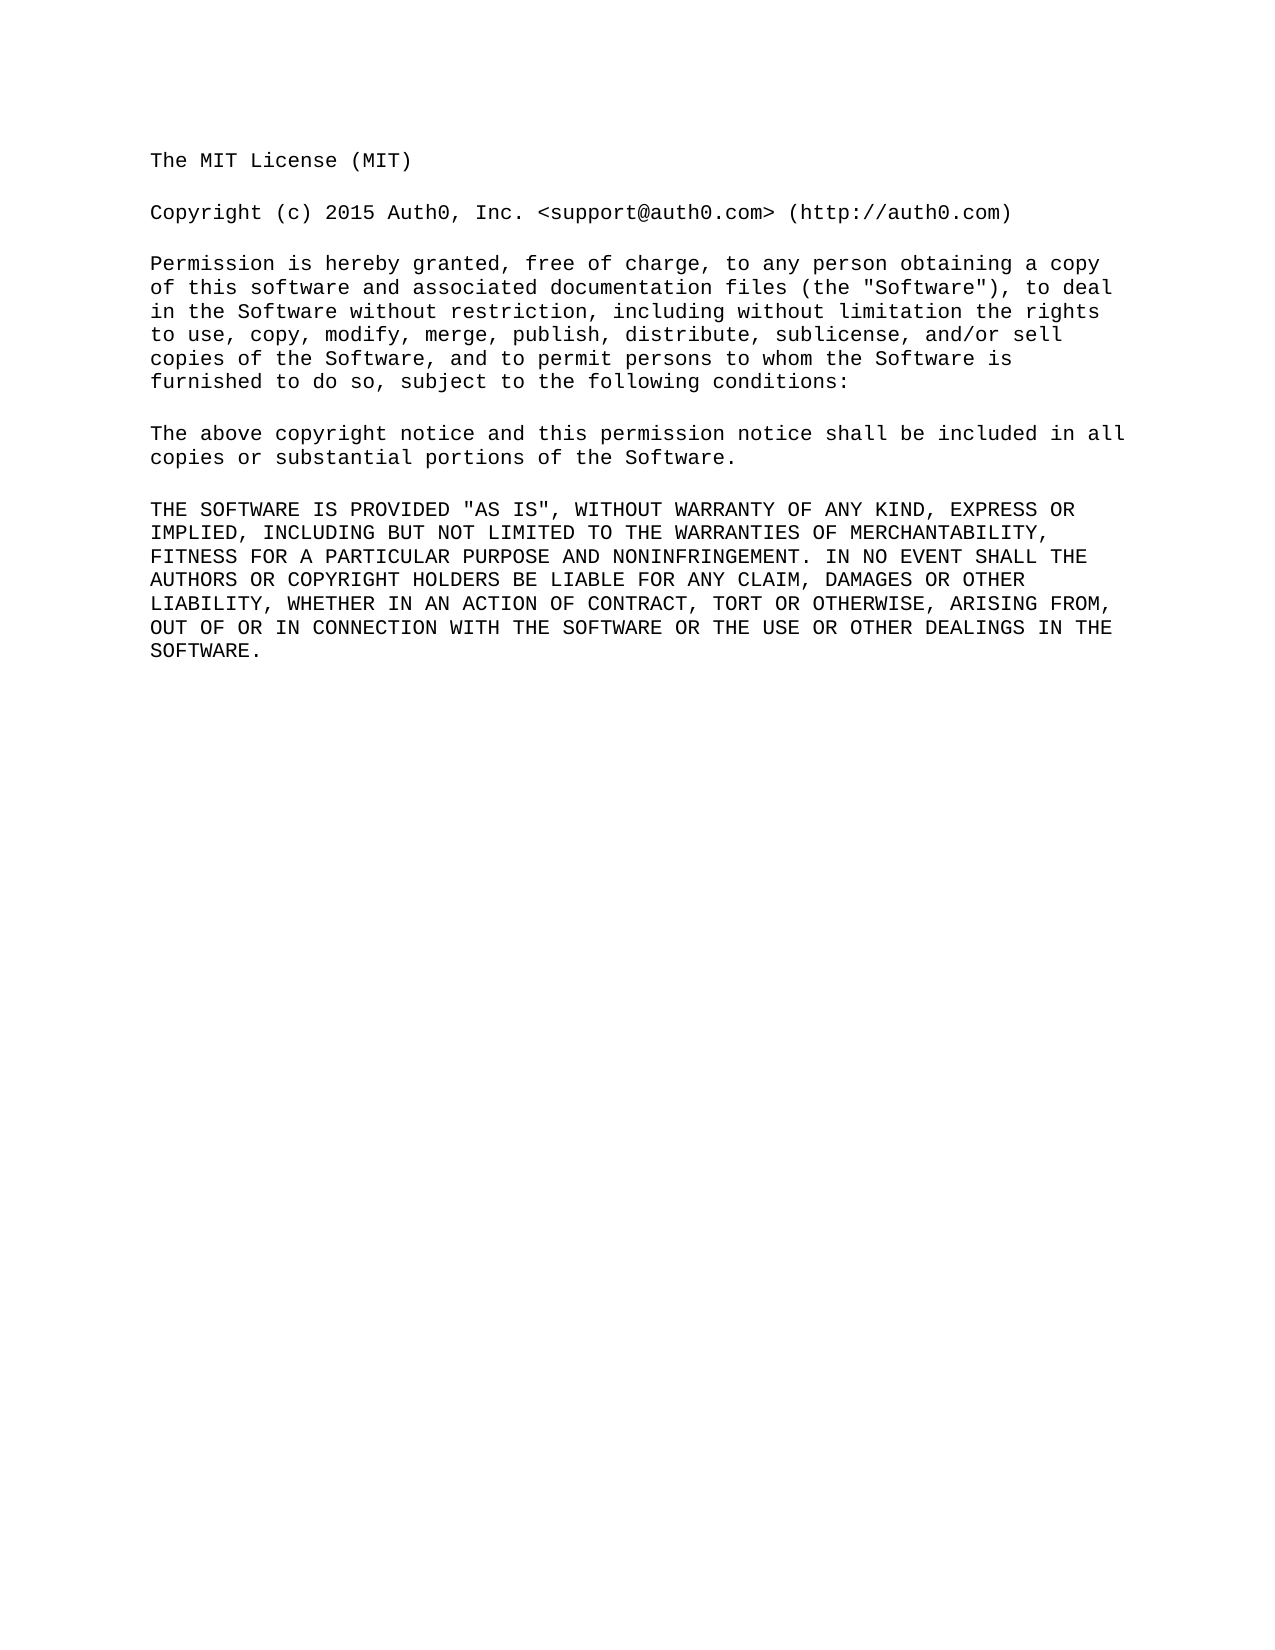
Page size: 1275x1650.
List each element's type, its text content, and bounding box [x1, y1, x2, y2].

text The above copyright notice and this permission notice shall be included in all [150, 423, 1125, 447]
text copies of the Software, and to permit persons to whom the Software is [150, 348, 1125, 372]
text furnished to do so, subject to the following conditions: [150, 372, 1125, 395]
text THE SOFTWARE IS PROVIDED "AS IS", WITHOUT WARRANTY OF ANY KIND, EXPRESS OR [150, 498, 1125, 522]
text FITNESS FOR A PARTICULAR PURPOSE AND NONINFRINGEMENT. IN NO EVENT SHALL THE [150, 546, 1125, 569]
text AUTHORS OR COPYRIGHT HOLDERS BE LIABLE FOR ANY CLAIM, DAMAGES OR OTHER [150, 569, 1125, 593]
text OUT OF OR IN CONNECTION WITH THE SOFTWARE OR THE USE OR OTHER DEALINGS IN THE [150, 617, 1125, 640]
text of this software and associated documentation files (the "Software"), to deal [150, 277, 1125, 301]
text copies or substantial portions of the Software. [150, 447, 1125, 471]
text in the Software without restriction, including without limitation the rights [150, 301, 1125, 324]
text IMPLIED, INCLUDING BUT NOT LIMITED TO THE WARRANTIES OF MERCHANTABILITY, [150, 522, 1125, 546]
text Permission is hereby granted, free of charge, to any person obtaining a copy [150, 253, 1125, 277]
text to use, copy, modify, merge, publish, distribute, sublicense, and/or sell [150, 324, 1125, 348]
text SOFTWARE. [150, 640, 1125, 664]
text Copyright (c) 2015 Auth0, Inc. <support@auth0.com> (http://auth0.com) [150, 202, 1125, 225]
text The MIT License (MIT) [150, 150, 1125, 174]
text LIABILITY, WHETHER IN AN ACTION OF CONTRACT, TORT OR OTHERWISE, ARISING FROM, [150, 593, 1125, 617]
